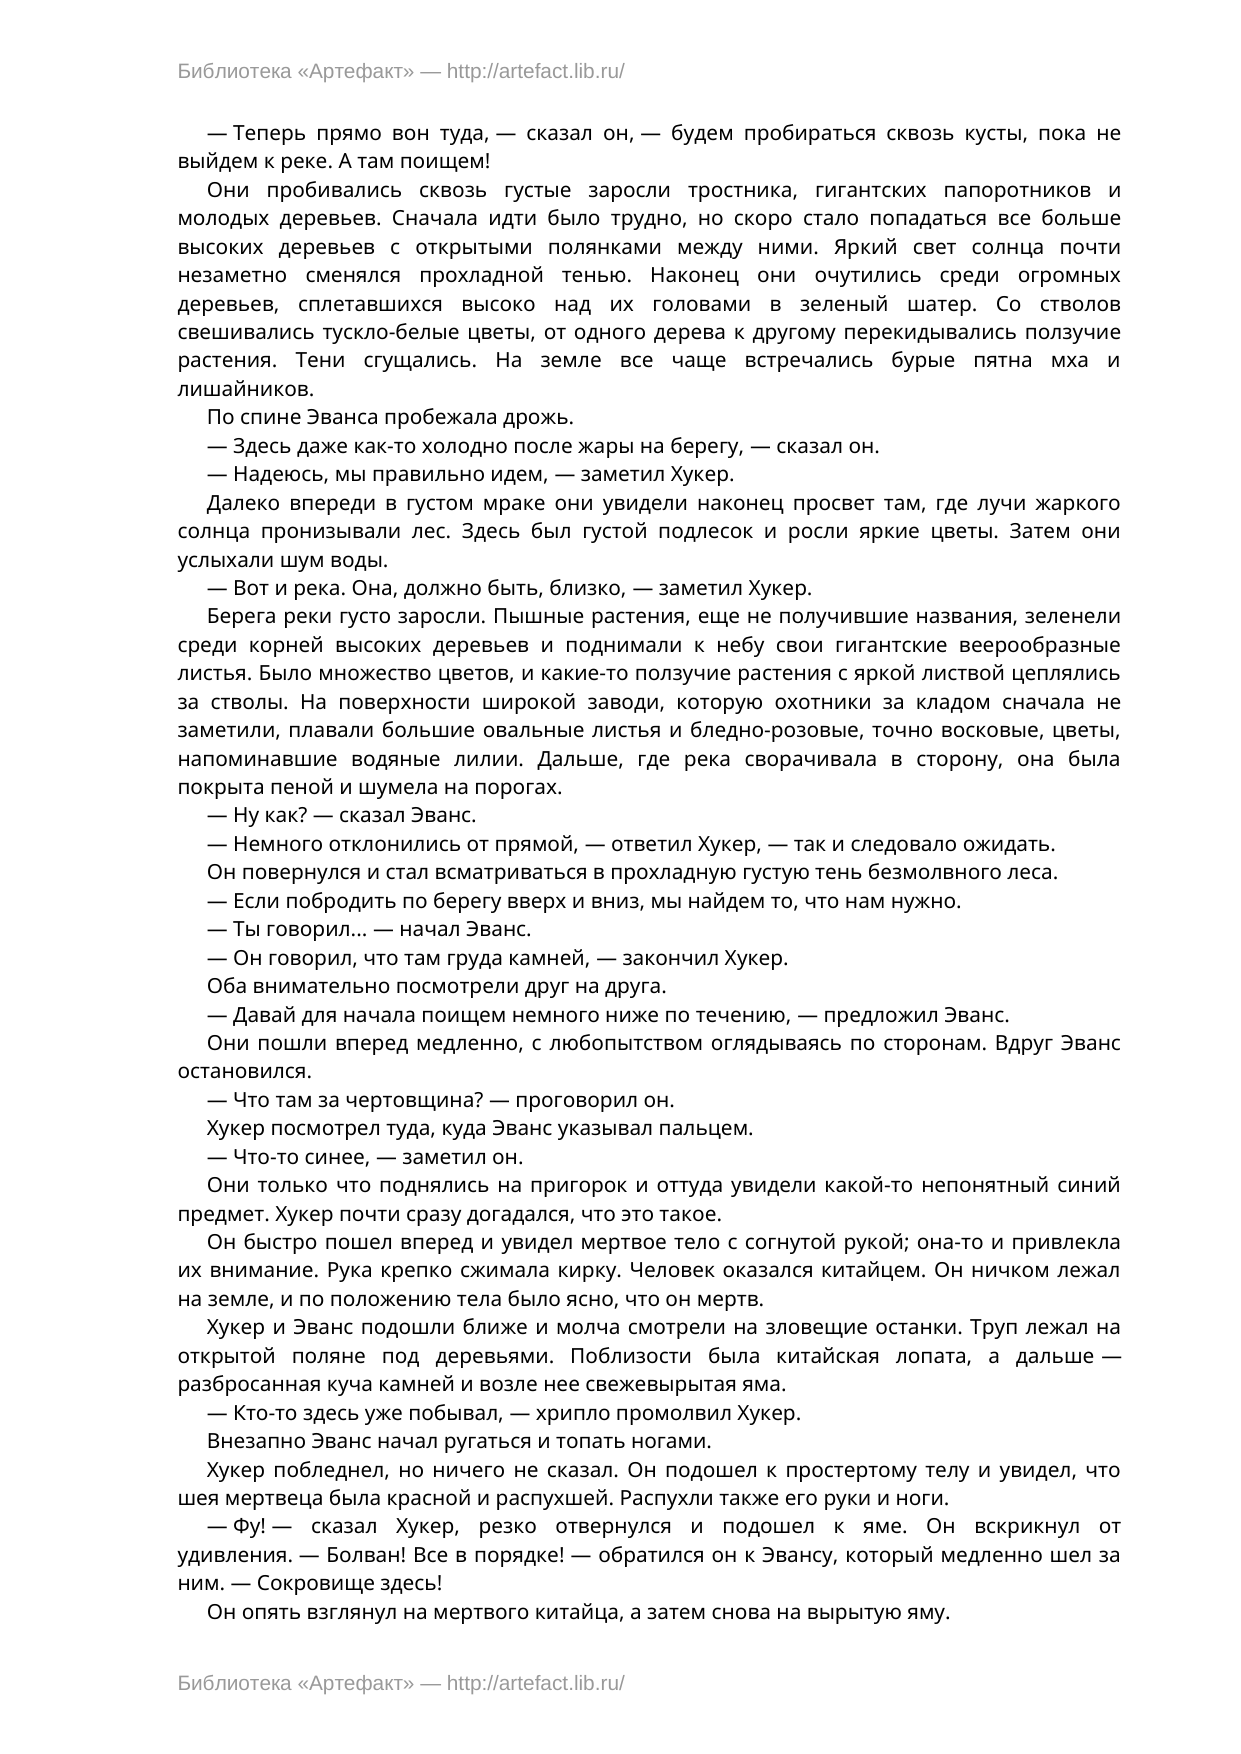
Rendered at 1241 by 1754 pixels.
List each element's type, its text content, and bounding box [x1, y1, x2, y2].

text Хукер посмотрел туда, куда Эванс указывал пальцем. [177, 1113, 1122, 1142]
text — Он говорил, что там груда камней, — закончил Хукер. [177, 943, 1122, 971]
text — Ну как? — сказал Эванс. [177, 801, 1122, 829]
text Берега реки густо заросли. Пышные растения, еще не получившие названия, зеленели среди корней высоких деревьев и поднимали к небу свои гигантские веерообразные листья. Было множество цветов, и какие-то ползучие растения с яркой листвой цеплялись за стволы. На поверхности широкой заводи, которую охотники за кладом сначала не заметили, плавали большие овальные листья и бледно-розовые, точно восковые, цветы, напоминавшие водяные лилии. Дальше, где река сворачивала в сторону, она была покрыта пеной и шумела на порогах. [177, 602, 1122, 801]
text — Надеюсь, мы правильно идем, — заметил Хукер. [177, 459, 1122, 488]
text — Что там за чертовщина? — проговорил он. [177, 1085, 1122, 1113]
text — Вот и река. Она, должно быть, близко, — заметил Хукер. [177, 573, 1122, 602]
text Оба внимательно посмотрели друг на друга. [177, 971, 1122, 1000]
text — Что-то синее, — заметил он. [177, 1142, 1122, 1170]
text — Фу! — сказал Хукер, резко отвернулся и подошел к яме. Он вскрикнул от удивления. — Болван! Все в порядке! — обратился он к Эвансу, который медленно шел за ним. — Сокровище здесь! [177, 1512, 1122, 1597]
text — Кто-то здесь уже побывал, — хрипло промолвил Хукер. [177, 1398, 1122, 1426]
text — Теперь прямо вон туда, — сказал он, — будем пробираться сквозь кусты, пока не выйдем к реке. А там поищем! [177, 118, 1122, 175]
text — Немного отклонились от прямой, — ответил Хукер, — так и следовало ожидать. [177, 829, 1122, 857]
text — Давай для начала поищем немного ниже по течению, — предложил Эванс. [177, 1000, 1122, 1028]
text Он быстро пошел вперед и увидел мертвое тело с согнутой рукой; она-то и привлекла их внимание. Рука крепко сжимала кирку. Человек оказался китайцем. Он ничком лежал на земле, и по положению тела было ясно, что он мертв. [177, 1227, 1122, 1312]
text По спине Эванса пробежала дрожь. [177, 402, 1122, 431]
text — Если побродить по берегу вверх и вниз, мы найдем то, что нам нужно. [177, 886, 1122, 914]
text Далеко впереди в густом мраке они увидели наконец просвет там, где лучи жаркого солнца пронизывали лес. Здесь был густой подлесок и росли яркие цветы. Затем они услыхали шум воды. [177, 488, 1122, 573]
text — Ты говорил... — начал Эванс. [177, 914, 1122, 943]
text Он повернулся и стал всматриваться в прохладную густую тень безмолвного леса. [177, 857, 1122, 886]
text Он опять взглянул на мертвого китайца, а затем снова на вырытую яму. [177, 1597, 1122, 1625]
text Они только что поднялись на пригорок и оттуда увидели какой-то непонятный синий предмет. Хукер почти сразу догадался, что это такое. [177, 1170, 1122, 1227]
text Внезапно Эванс начал ругаться и топать ногами. [177, 1426, 1122, 1455]
text Хукер побледнел, но ничего не сказал. Он подошел к простертому телу и увидел, что шея мертвеца была красной и распухшей. Распухли также его руки и ноги. [177, 1455, 1122, 1512]
text Хукер и Эванс подошли ближе и молча смотрели на зловещие останки. Труп лежал на открытой поляне под деревьями. Поблизости была китайская лопата, а дальше — разбросанная куча камней и возле нее свежевырытая яма. [177, 1312, 1122, 1398]
text — Здесь даже как-то холодно после жары на берегу, — сказал он. [177, 431, 1122, 459]
text Они пробивались сквозь густые заросли тростника, гигантских папоротников и молодых деревьев. Сначала идти было трудно, но скоро стало попадаться все больше высоких деревьев с открытыми полянками между ними. Яркий свет солнца почти незаметно сменялся прохладной тенью. Наконец они очутились среди огромных деревьев, сплетавшихся высоко над их головами в зеленый шатер. Со стволов свешивались тускло-белые цветы, от одного дерева к другому перекидывались ползучие растения. Тени сгущались. На земле все чаще встречались бурые пятна мха и лишайников. [177, 175, 1122, 402]
text Они пошли вперед медленно, с любопытством оглядываясь по сторонам. Вдруг Эванс остановился. [177, 1028, 1122, 1085]
